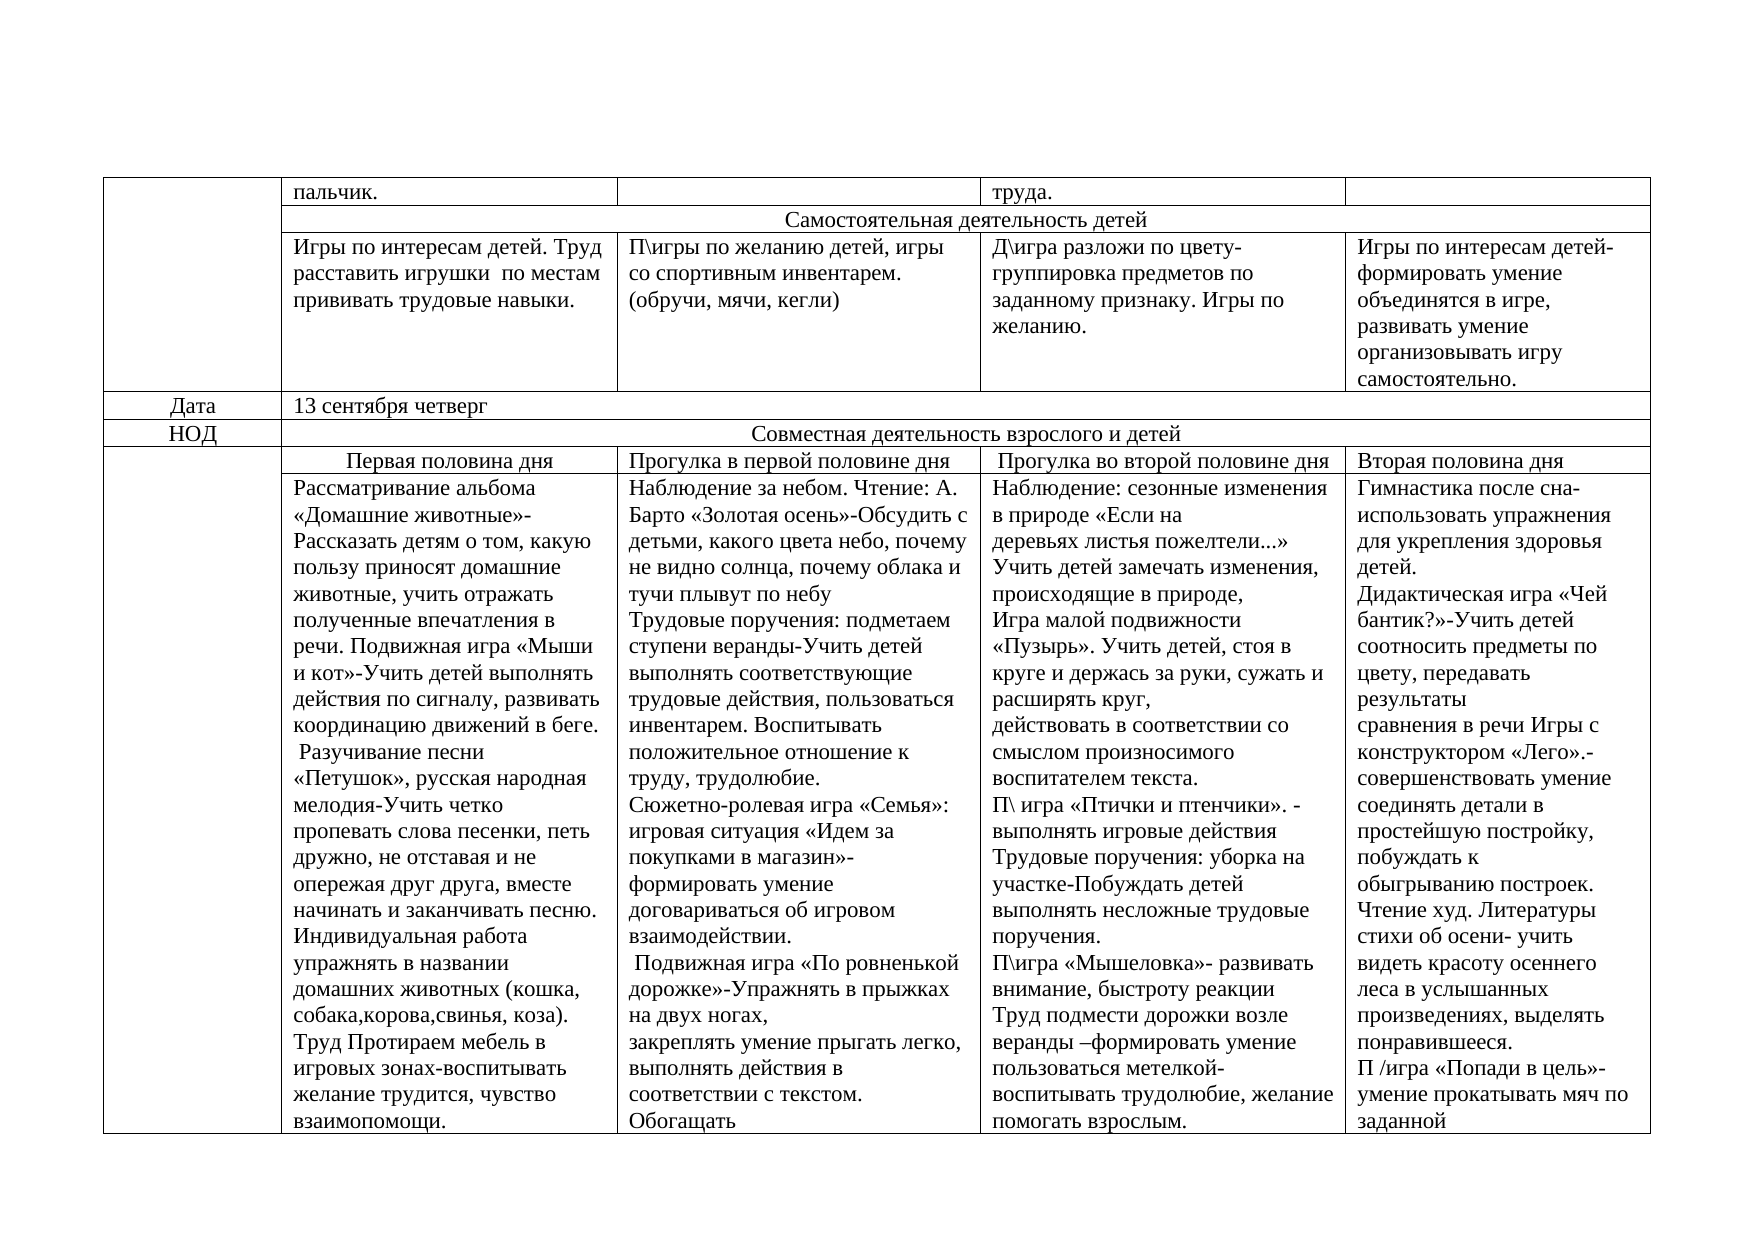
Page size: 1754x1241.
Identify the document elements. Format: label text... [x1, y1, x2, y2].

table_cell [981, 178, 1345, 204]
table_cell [1346, 474, 1650, 1133]
table_cell [104, 447, 281, 1133]
table_cell Первая половина дня [282, 447, 617, 473]
table_cell П\игры по желанию детей, игры со спортивным инвентарем.(обручи, мячи, кегли) [618, 233, 980, 391]
table_cell Вторая половина дня [1346, 447, 1650, 473]
table_cell Прогулка в первой половине дня [618, 447, 980, 473]
table_cell Игры по интересам детей. Труд расставить игрушки по местам прививать трудовые навыки. [282, 233, 617, 391]
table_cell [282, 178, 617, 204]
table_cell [981, 474, 1345, 1133]
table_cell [618, 474, 980, 1133]
table_cell Дата [104, 392, 281, 418]
table_cell Игры по интересам детей- формировать умение объединятся в игре, развивать умение организовывать игру самостоятельно. [1346, 233, 1650, 391]
table_cell НОД [104, 420, 281, 446]
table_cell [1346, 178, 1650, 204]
table_cell Прогулка во второй половине дня [981, 447, 1345, 473]
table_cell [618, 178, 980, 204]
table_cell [282, 474, 617, 1133]
table_cell Д\игра разложи по цвету-группировка предметов по заданному признаку. Игры по желанию. [981, 233, 1345, 391]
table_cell Совместная деятельность взрослого и детей [282, 420, 1650, 446]
table_cell 13 сентября четверг [282, 392, 1650, 418]
table_cell Самостоятельная деятельность детей [282, 206, 1650, 232]
